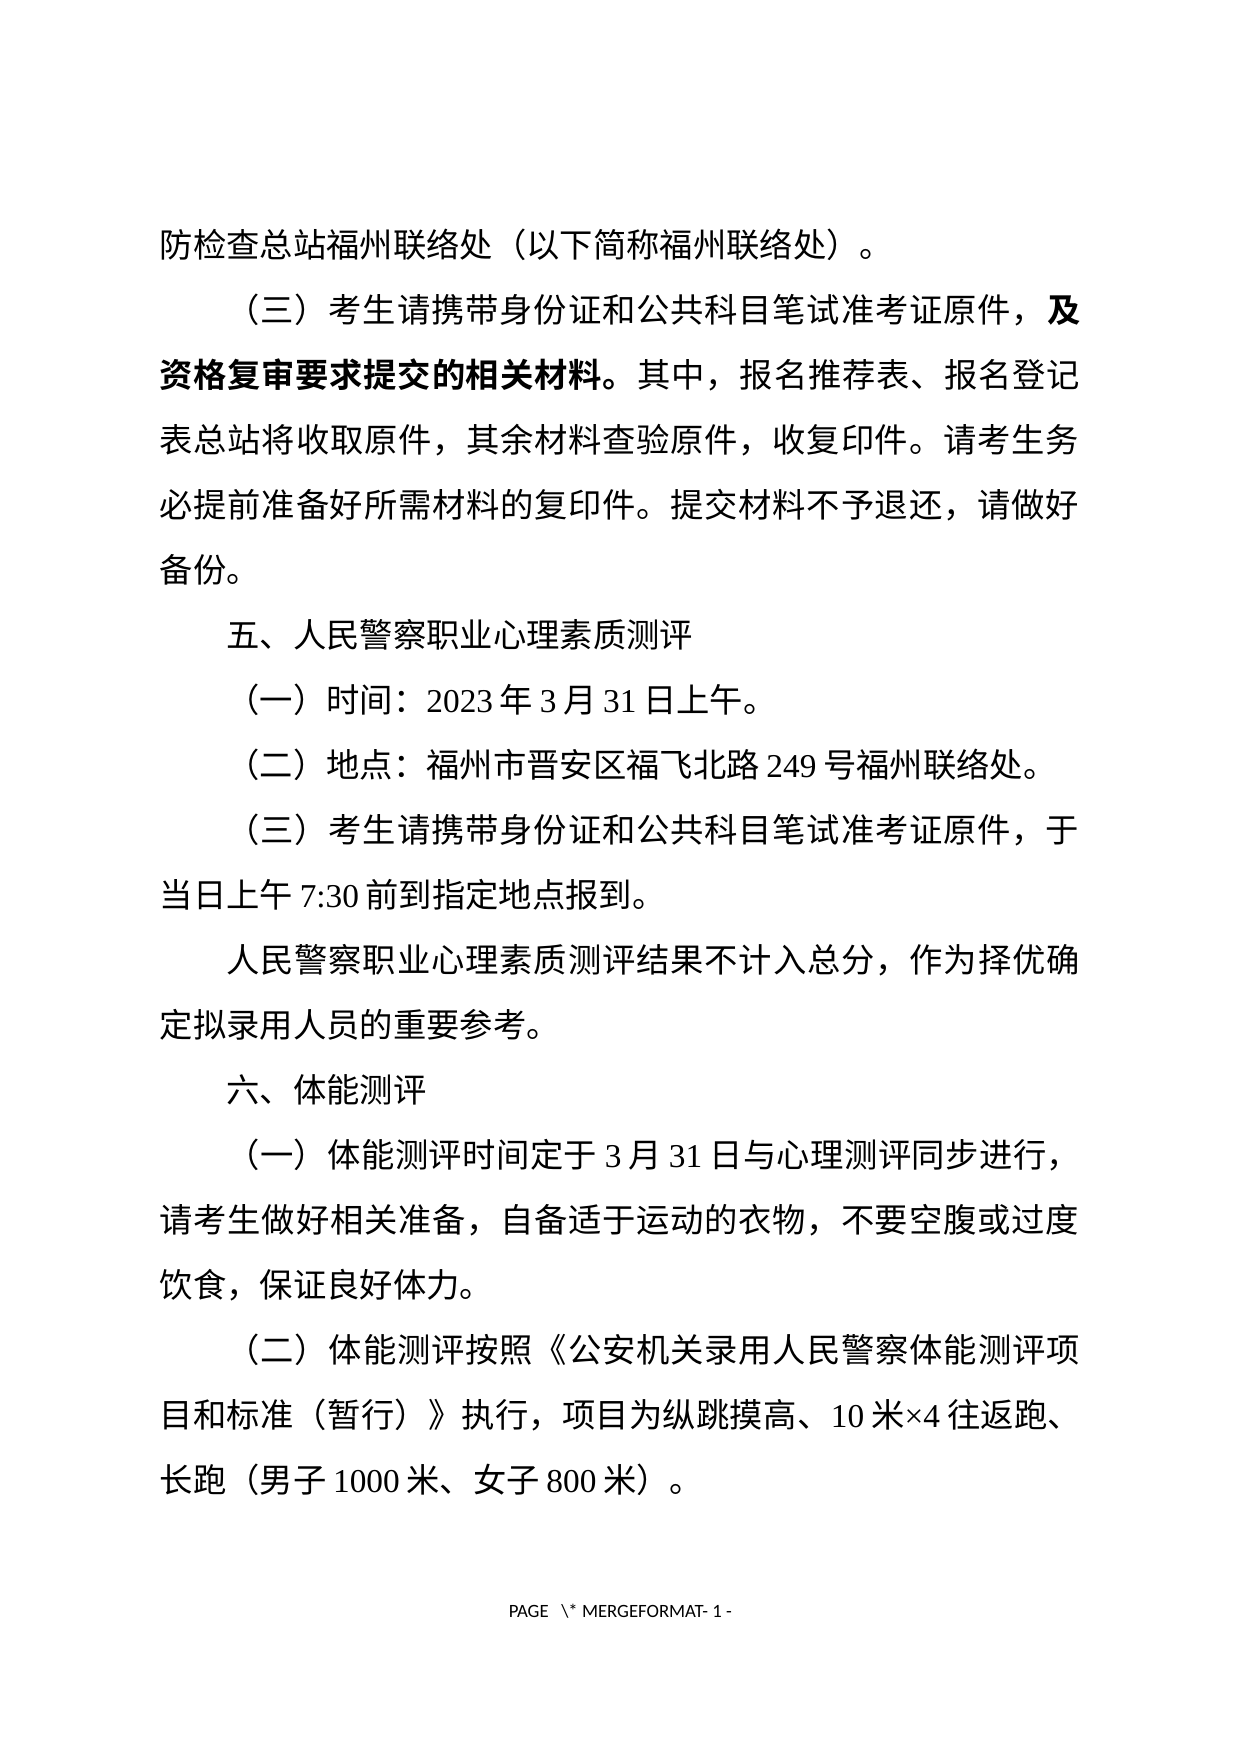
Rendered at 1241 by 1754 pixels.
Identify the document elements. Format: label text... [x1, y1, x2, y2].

text 五、人民警察职业心理素质测评 [159, 601, 1081, 666]
text （一）体能测评时间定于3月31日与心理测评同步进行，请考生做好相关准备，自备适于运动的衣物，不要空腹或过度饮食，保证良好体力。 [159, 1121, 1081, 1316]
text （三）考生请携带身份证和公共科目笔试准考证原件，于当日上午7:30前到指定地点报到。 [159, 796, 1081, 926]
text （二）体能测评按照《公安机关录用人民警察体能测评项目和标准（暂行）》执行，项目为纵跳摸高、10米×4往返跑、长跑（男子1000米、女子800米）。 [159, 1316, 1081, 1511]
text （二）地点：福州市晋安区福飞北路249号福州联络处。 [159, 731, 1081, 796]
text （一）时间：2023年3月31日上午。 [159, 666, 1081, 731]
text 人民警察职业心理素质测评结果不计入总分，作为择优确定拟录用人员的重要参考。 [159, 926, 1081, 1056]
text （三）考生请携带身份证和公共科目笔试准考证原件，及资格复审要求提交的相关材料。其中，报名推荐表、报名登记表总站将收取原件，其余材料查验原件，收复印件。请考生务必提前准备好所需材料的复印件。提交材料不予退还，请做好备份。 [159, 276, 1081, 601]
text 六、体能测评 [159, 1056, 1081, 1121]
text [159, 211, 1081, 276]
